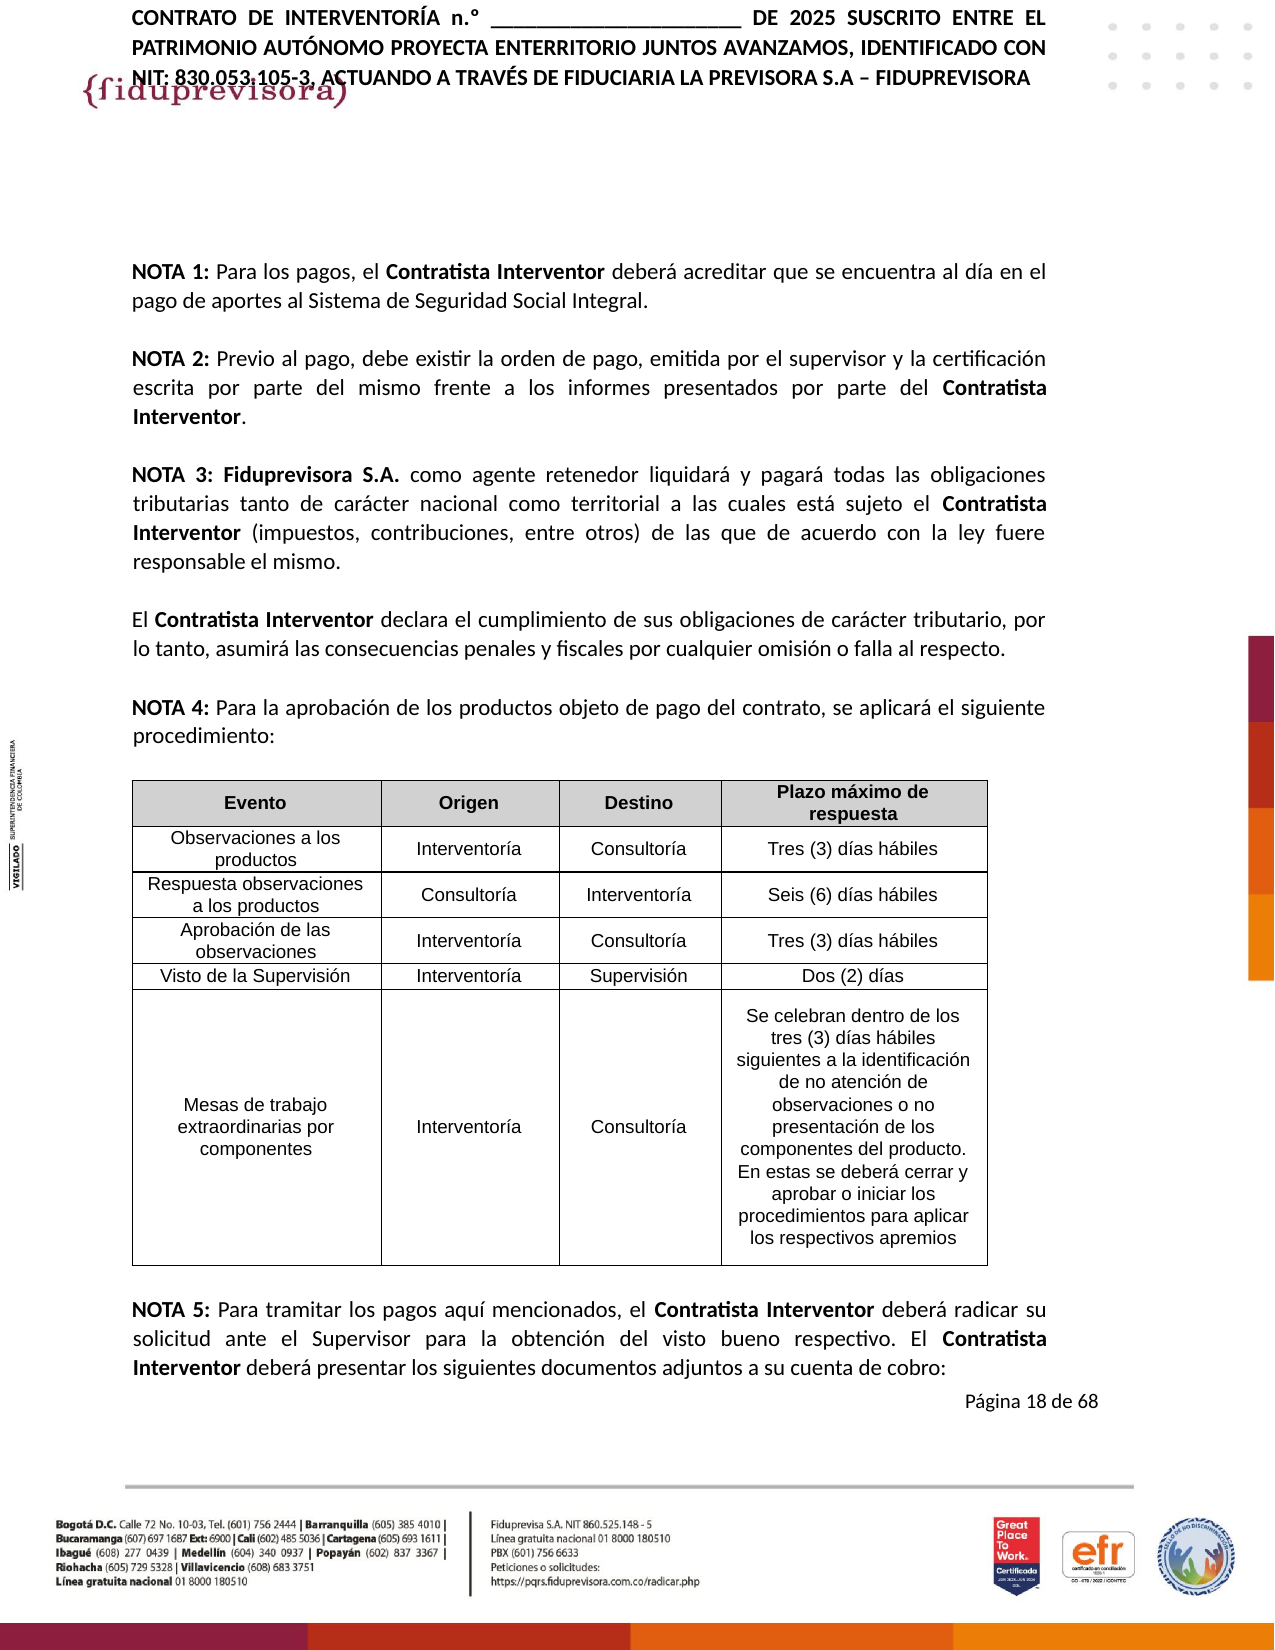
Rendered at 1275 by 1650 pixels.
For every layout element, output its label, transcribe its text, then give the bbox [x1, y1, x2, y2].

table_cell Mesas de trabajo extraordinarias por componentes [133, 990, 381, 1265]
table_header Evento [133, 781, 381, 826]
table_cell Tres (3) días hábiles [722, 918, 987, 963]
table_cell Visto de la Supervisión [133, 964, 381, 988]
picture [0, 3, 1274, 143]
table_header Destino [560, 781, 721, 826]
table_cell Consultoría [382, 873, 559, 917]
table_cell Interventoría [382, 990, 559, 1265]
text El Contratista Interventor declara el cumplimiento de sus obligaciones de carácter tributario, por lo tanto, asumirá las consecuencias penales y fiscales por cualquier omisión o falla al respecto. [132, 605, 1047, 662]
table_cell Aprobación de las observaciones [133, 918, 381, 963]
table_cell Respuesta observaciones a los productos [133, 873, 381, 917]
table_header Plazo máximo de respuesta [722, 781, 987, 826]
table_cell Tres (3) días hábiles [722, 827, 987, 871]
table_cell Seis (6) días hábiles [722, 873, 987, 917]
table_cell Se celebran dentro de los tres (3) días hábiles siguientes a la identificación de no atención de observaciones o no presentación de los componentes del producto. En estas se deberá cerrar y aprobar o iniciar los procedimientos para aplicar los respectivos apremios [722, 990, 987, 1265]
text NOTA 2: Previo al pago, debe existir la orden de pago, emitida por el supervisor y la certificación escrita por parte del mismo frente a los informes presentados por parte del Contratista Interventor. [132, 344, 1047, 430]
text NOTA 1: Para los pagos, el Contratista Interventor deberá acreditar que se encuentra al día en el pago de aportes al Sistema de Seguridad Social Integral. [132, 257, 1047, 314]
picture [0, 186, 1274, 1650]
text NOTA 4: Para la aprobación de los productos objeto de pago del contrato, se aplicará el siguiente procedimiento: [132, 693, 1047, 749]
table_cell Consultoría [560, 990, 721, 1265]
text NOTA 5: Para tramitar los pagos aquí mencionados, el Contratista Interventor deberá radicar su solicitud ante el Supervisor para la obtención del visto bueno respectivo. El Contratista Interventor deberá presentar los siguientes documentos adjuntos a su cuenta de cobro: [132, 1295, 1047, 1381]
text NOTA 3: Fiduprevisora S.A. como agente retenedor liquidará y pagará todas las obligaciones tributarias tanto de carácter nacional como territorial a las cuales está sujeto el Contratista Interventor (impuestos, contribuciones, entre otros) de las que de acuerdo con la ley fuere responsable el mismo. [132, 461, 1047, 575]
table_header Origen [382, 781, 559, 826]
table_cell Supervisión [560, 964, 721, 988]
table_cell Interventoría [382, 918, 559, 963]
table_cell Interventoría [560, 873, 721, 917]
table_cell Consultoría [560, 918, 721, 963]
table_cell Interventoría [382, 964, 559, 988]
table_cell Observaciones a los productos [133, 827, 381, 871]
table_cell Interventoría [382, 827, 559, 871]
table_cell Consultoría [560, 827, 721, 871]
table_cell Dos (2) días [722, 964, 987, 988]
